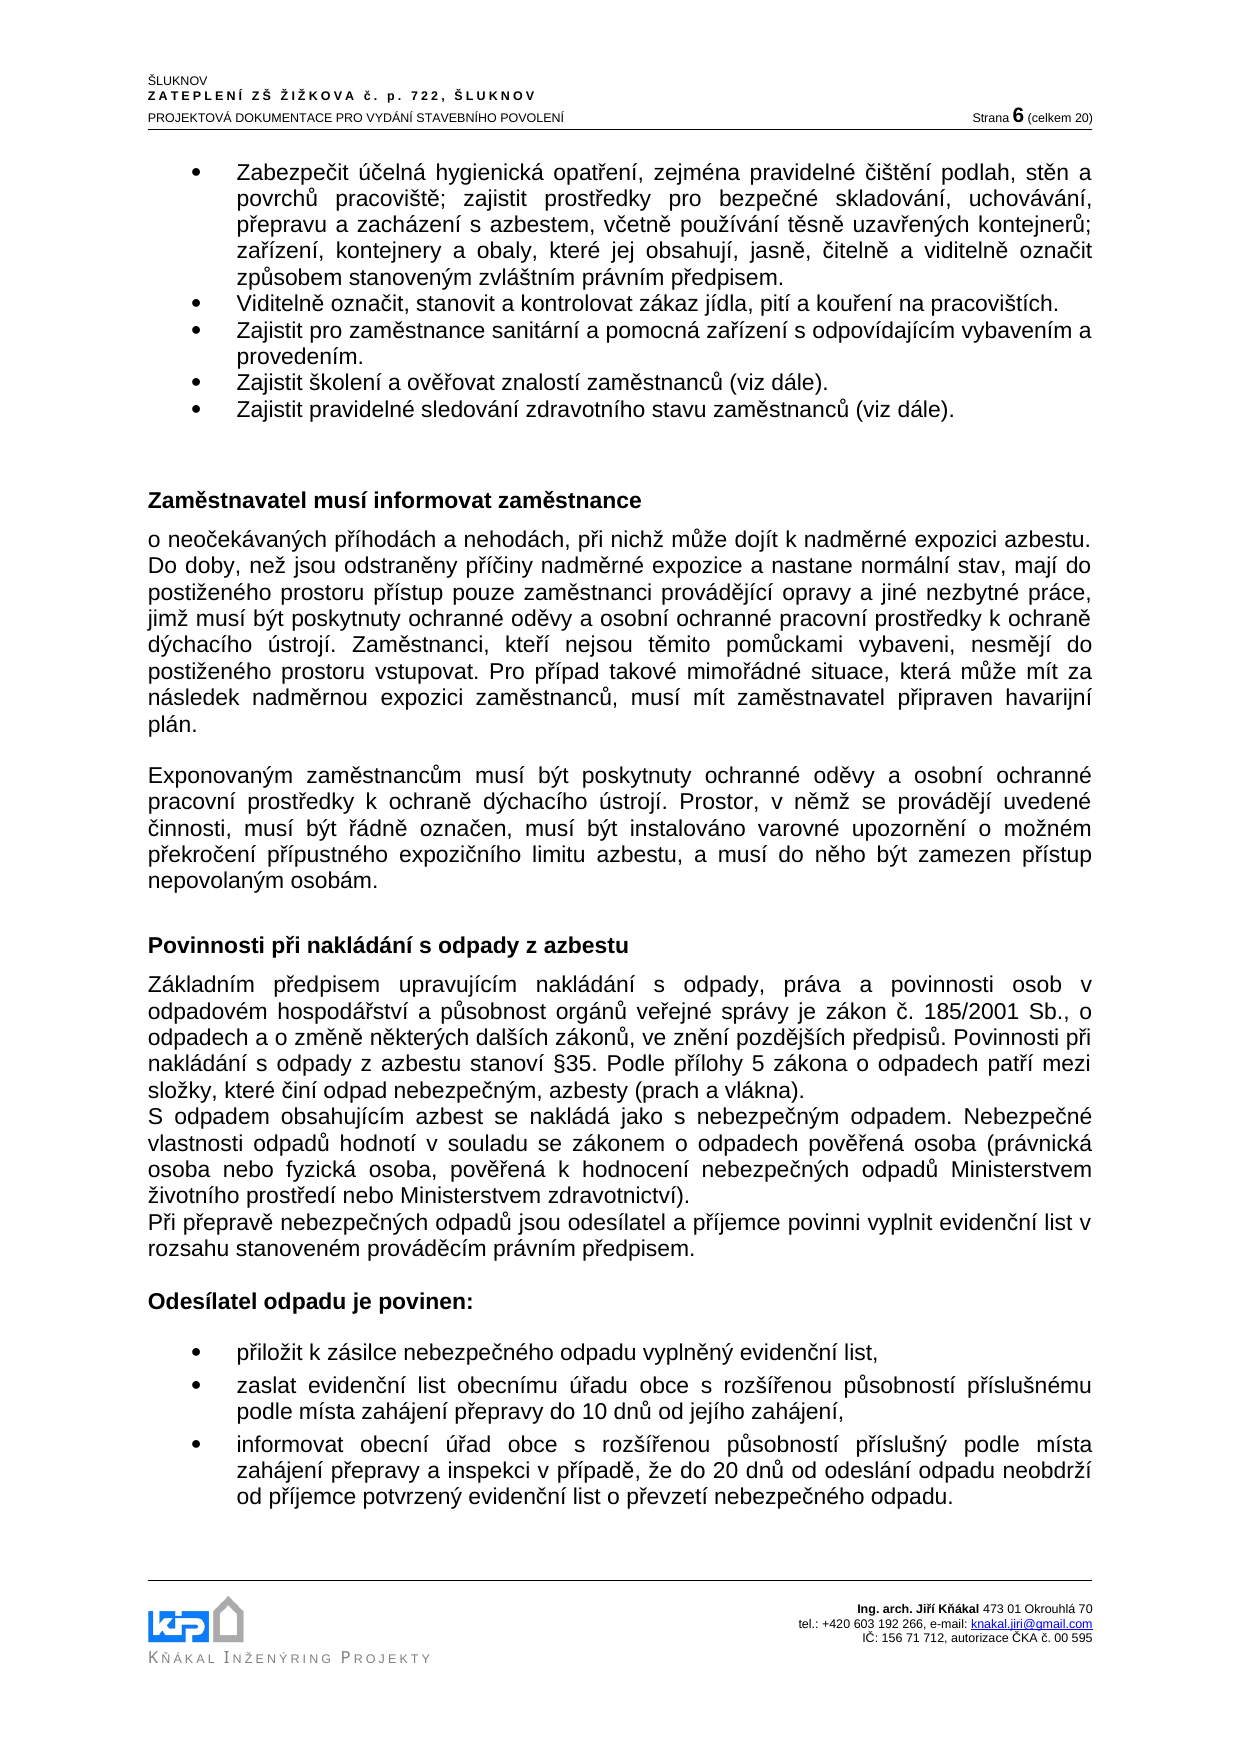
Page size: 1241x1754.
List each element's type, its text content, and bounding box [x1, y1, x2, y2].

list zaslat evidenční list obecnímu úřadu obce s rozšířenou působností příslušnému podle místa zahájení přepravy do 10 dnů od jejího zahájení, [192, 1372, 1092, 1424]
list Viditelně označit, stanovit a kontrolovat zákaz jídla, pití a kouření na pracovištích. [192, 290, 1092, 317]
list přiložit k zásilce nebezpečného odpadu vyplněný evidenční list, [192, 1339, 1092, 1365]
text Zaměstnavatel musí informovat zaměstnance [148, 487, 1092, 513]
list Zabezpečit účelná hygienická opatření, zejména pravidelné čištění podlah, stěn a povrchů pracoviště; zajistit prostředky pro bezpečné skladování, uchovávání, přepravu a zacházení s azbestem, včetně používání těsně uzavřených kontejnerů; zařízení, kontejnery a obaly, které jej obsahují, jasně, čitelně a viditelně označit způsobem stanoveným zvláštním právním předpisem. [192, 158, 1092, 290]
text Při přepravě nebezpečných odpadů jsou odesílatel a příjemce povinni vyplnit evidenční list v rozsahu stanoveném prováděcím právním předpisem. [148, 1208, 1092, 1261]
text S odpadem obsahujícím azbest se nakládá jako s nebezpečným odpadem. Nebezpečné vlastnosti odpadů hodnotí v souladu se zákonem o odpadech pověřená osoba (právnická osoba nebo fyzická osoba, pověřená k hodnocení nebezpečných odpadů Ministerstvem životního prostředí nebo Ministerstvem zdravotnictví). [148, 1103, 1092, 1208]
list informovat obecní úřad obce s rozšířenou působností příslušný podle místa zahájení přepravy a inspekci v případě, že do 20 dnů od odeslání odpadu neobdrží od příjemce potvrzený evidenční list o převzetí nebezpečného odpadu. [192, 1431, 1092, 1509]
list Zajistit pro zaměstnance sanitární a pomocná zařízení s odpovídajícím vybavením a provedením. [192, 317, 1092, 369]
text Základním předpisem upravujícím nakládání s odpady, práva a povinnosti osob v odpadovém hospodářství a působnost orgánů veřejné správy je zákon č. 185/2001 Sb., o odpadech a o změně některých dalších zákonů, ve znění pozdějších předpisů. Povinnosti při nakládání s odpady z azbestu stanoví §35. Podle přílohy 5 zákona o odpadech patří mezi složky, které činí odpad nebezpečným, azbesty (prach a vlákna). [148, 971, 1092, 1103]
text o neočekávaných příhodách a nehodách, při nichž může dojít k nadměrné expozici azbestu. Do doby, než jsou odstraněny příčiny nadměrné expozice a nastane normální stav, mají do postiženého prostoru přístup pouze zaměstnanci provádějící opravy a jiné nezbytné práce, jimž musí být poskytnuty ochranné oděvy a osobní ochranné pracovní prostředky k ochraně dýchacího ústrojí. Zaměstnanci, kteří nejsou těmito pomůckami vybaveni, nesmějí do postiženého prostoru vstupovat. Pro případ takové mimořádné situace, která může mít za následek nadměrnou expozici zaměstnanců, musí mít zaměstnavatel připraven havarijní plán. [148, 526, 1092, 737]
subtitle Povinnosti při nakládání s odpady z azbestu [148, 932, 1092, 959]
list Zajistit školení a ověřovat znalostí zaměstnanců (viz dále). [192, 369, 1092, 396]
text Exponovaným zaměstnancům musí být poskytnuty ochranné oděvy a osobní ochranné pracovní prostředky k ochraně dýchacího ústrojí. Prostor, v němž se provádějí uvedené činnosti, musí být řádně označen, musí být instalováno varovné upozornění o možném překročení přípustného expozičního limitu azbestu, a musí do něho být zamezen přístup nepovolaným osobám. [148, 762, 1092, 894]
list Zajistit pravidelné sledování zdravotního stavu zaměstnanců (viz dále). [192, 396, 1092, 422]
subtitle Odesílatel odpadu je povinen: [148, 1288, 1092, 1314]
picture [147, 1594, 245, 1643]
